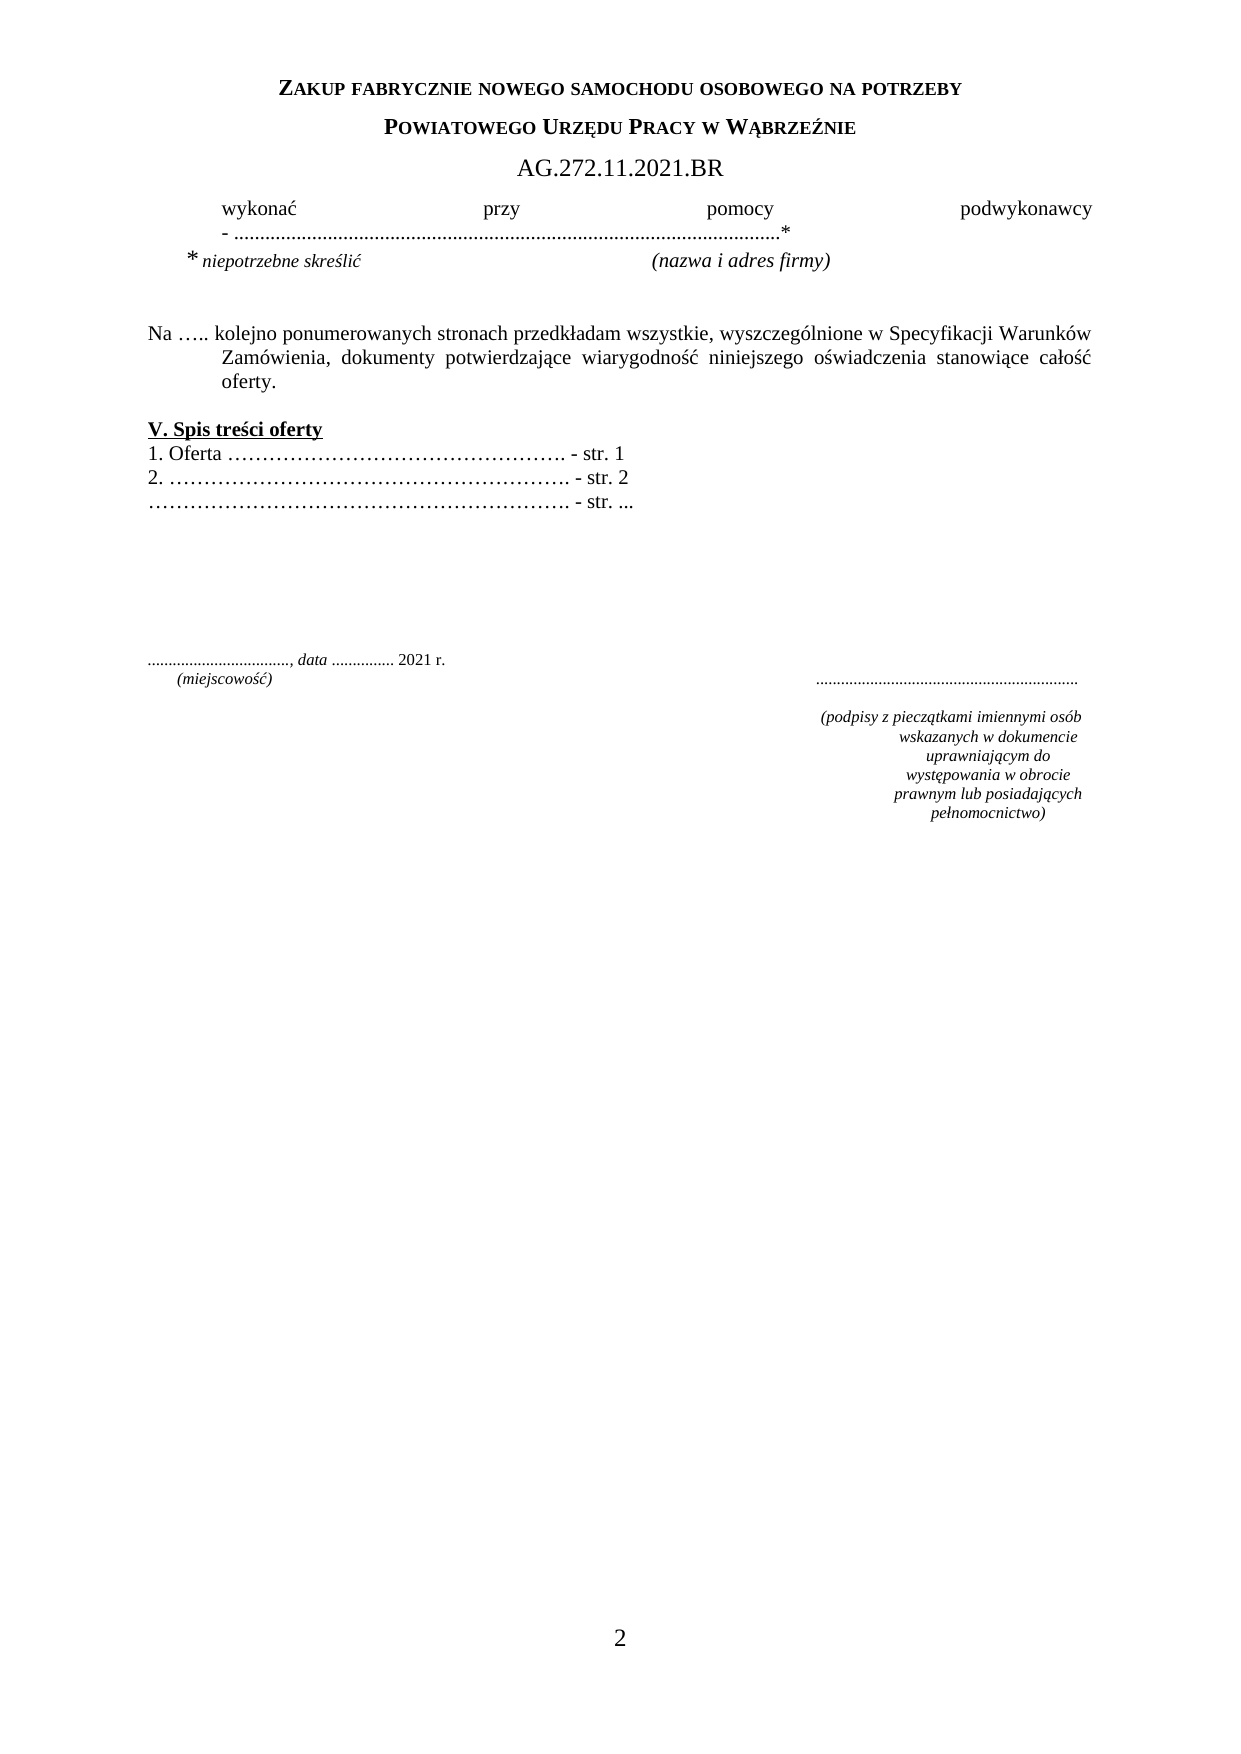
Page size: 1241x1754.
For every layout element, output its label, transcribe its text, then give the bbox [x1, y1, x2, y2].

text .................................., data ............... 2021 r. [148, 650, 1093, 669]
text 2. …………………………………………………. - str. 2 [148, 465, 1093, 489]
text * niepotrzebne skreślić (nazwa i adres firmy) [148, 244, 1093, 273]
text (podpisy z pieczątkami imiennymi osób wskazanych w dokumencie uprawniającym do występowania w obrocie prawnym lub posiadających pełnomocnictwo) [811, 707, 1093, 822]
text 1. Oferta …………………………………………. - str. 1 [148, 441, 1093, 465]
text V. Spis treści oferty [148, 417, 1093, 441]
text (miejscowość) ............................................................... [148, 669, 1093, 688]
text ……………………………………………………. - str. ... [148, 489, 1093, 513]
text Na ….. kolejno ponumerowanych stronach przedkładam wszystkie, wyszczególnione w Specyfikacji Warunków Zamówienia, dokumenty potwierdzające wiarygodność niniejszego oświadczenia stanowiące całość oferty. [148, 321, 1093, 393]
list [148, 196, 1093, 244]
